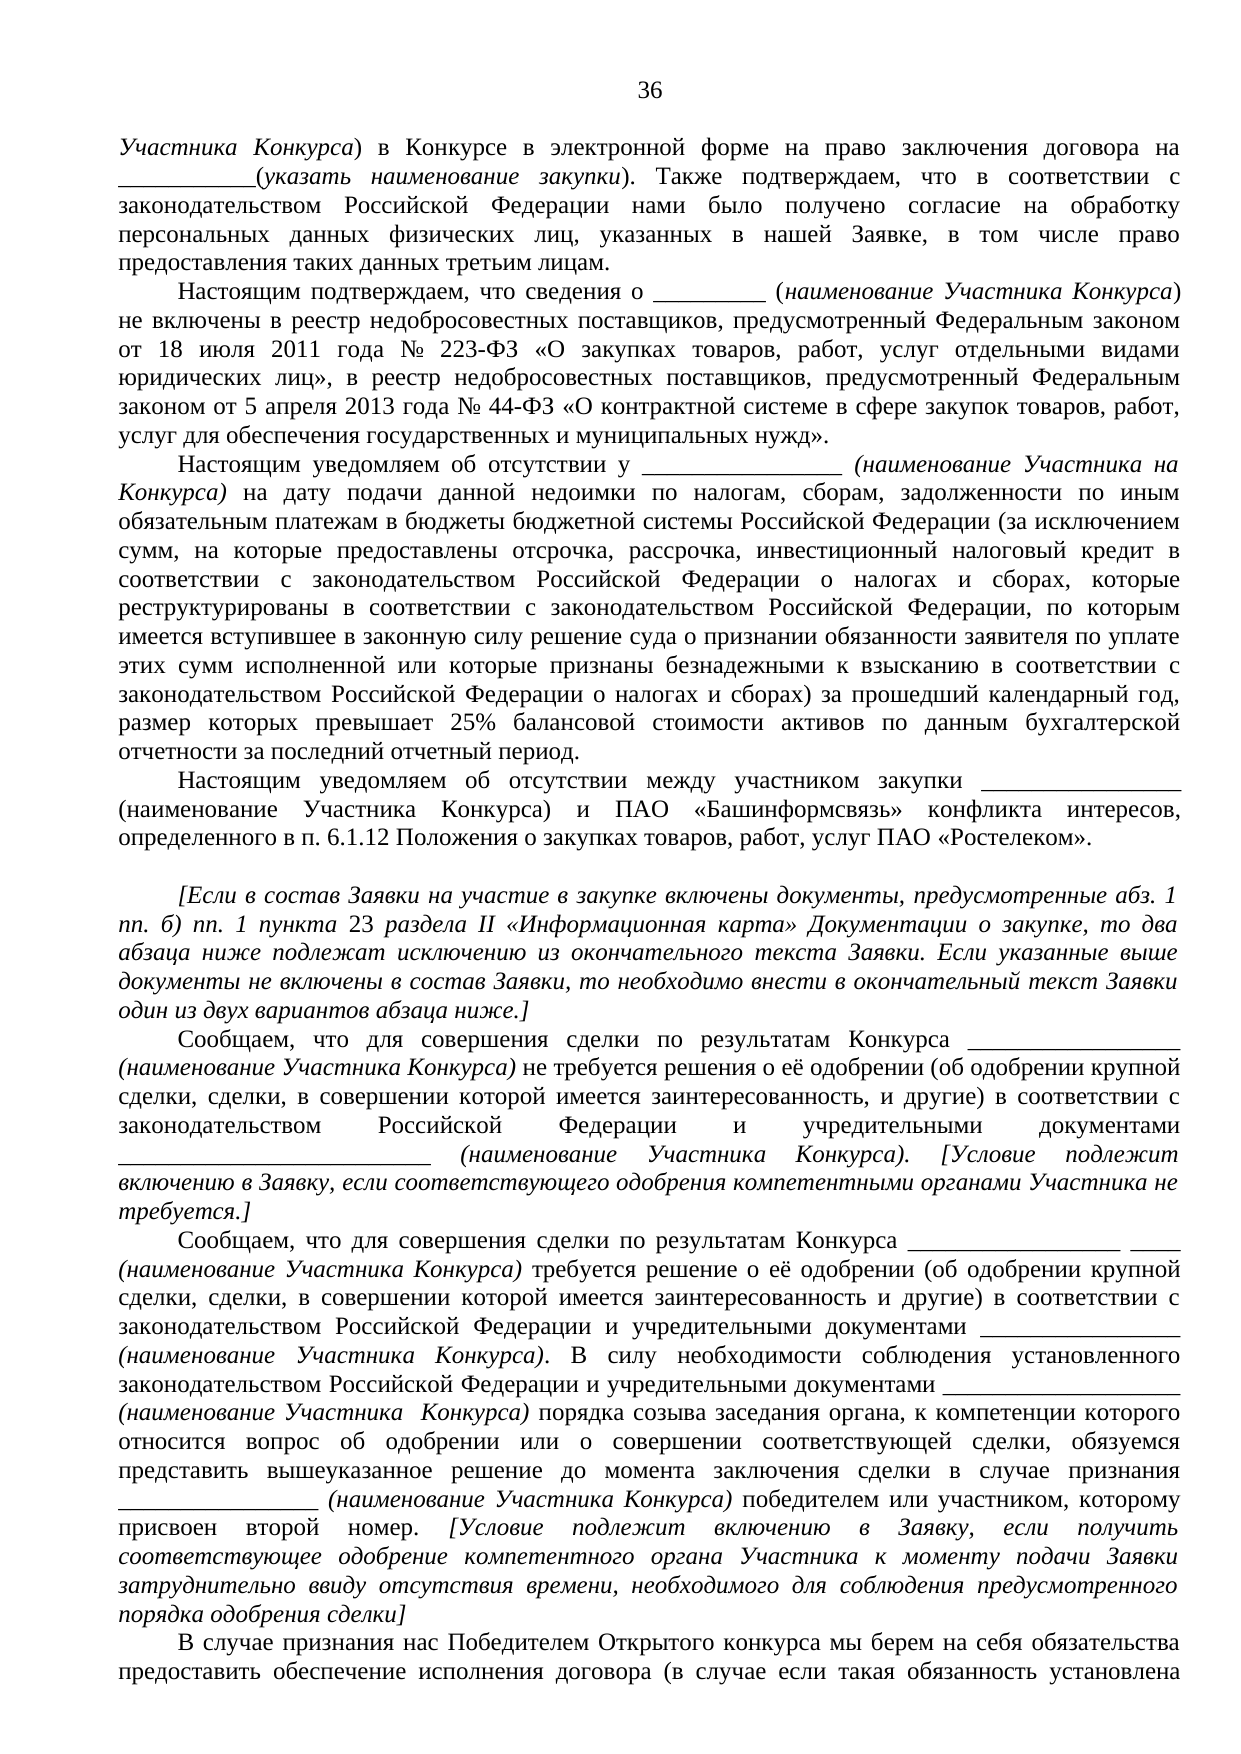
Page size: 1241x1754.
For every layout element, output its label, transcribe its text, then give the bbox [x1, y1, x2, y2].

text Настоящим подтверждаем, что сведения о _________ (наименование Участника Конкурса) не включены в реестр недобросовестных поставщиков, предусмотренный Федеральным законом от 18 июля 2011 года № 223-ФЗ «О закупках товаров, работ, услуг отдельными видами юридических лиц», в реестр недобросовестных поставщиков, предусмотренный Федеральным законом от 5 апреля 2013 года № 44-ФЗ «О контрактной системе в сфере закупок товаров, работ, услуг для обеспечения государственных и муниципальных нужд». [118, 276, 1181, 449]
text Настоящим уведомляем об отсутствии между участником закупки ________________ (наименование Участника Конкурса) и ПАО «Башинформсвязь» конфликта интересов, определенного в п. 6.1.12 Положения о закупках товаров, работ, услуг ПАО «Ростелеком». [118, 765, 1181, 851]
text Сообщаем, что для совершения сделки по результатам Конкурса _________________ ____ (наименование Участника Конкурса) требуется решение о её одобрении (об одобрении крупной сделки, сделки, в совершении которой имеется заинтересованность и другие) в соответствии с законодательством Российской Федерации и учредительными документами ________________ (наименование Участника Конкурса). В силу необходимости соблюдения установленного законодательством Российской Федерации и учредительными документами ___________________ (наименование Участника Конкурса) порядка созыва заседания органа, к компетенции которого относится вопрос об одобрении или о совершении соответствующей сделки, обязуемся представить вышеуказанное решение до момента заключения сделки в случае признания ________________ (наименование Участника Конкурса) победителем или участником, которому присвоен второй номер. [Условие подлежит включению в Заявку, если получить соответствующее одобрение компетентного органа Участника к моменту подачи Заявки затруднительно ввиду отсутствия времени, необходимого для соблюдения предусмотренного порядка одобрения сделки] [118, 1225, 1181, 1627]
text Настоящим уведомляем об отсутствии у ________________ (наименование Участника на Конкурса) на дату подачи данной недоимки по налогам, сборам, задолженности по иным обязательным платежам в бюджеты бюджетной системы Российской Федерации (за исключением сумм, на которые предоставлены отсрочка, рассрочка, инвестиционный налоговый кредит в соответствии с законодательством Российской Федерации о налогах и сборах, которые реструктурированы в соответствии с законодательством Российской Федерации, по которым имеется вступившее в законную силу решение суда о признании обязанности заявителя по уплате этих сумм исполненной или которые признаны безнадежными к взысканию в соответствии с законодательством Российской Федерации о налогах и сборах) за прошедший календарный год, размер которых превышает 25% балансовой стоимости активов по данным бухгалтерской отчетности за последний отчетный период. [118, 449, 1181, 765]
text Сообщаем, что для совершения сделки по результатам Конкурса _________________ (наименование Участника Конкурса) не требуется решения о её одобрении (об одобрении крупной сделки, сделки, в совершении которой имеется заинтересованность, и другие) в соответствии с законодательством Российской Федерации и учредительными документами _________________________ (наименование Участника Конкурса). [Условие подлежит включению в Заявку, если соответствующего одобрения компетентными органами Участника не требуется.] [118, 1024, 1181, 1225]
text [118, 1627, 1181, 1685]
text [Если в состав Заявки на участие в закупке включены документы, предусмотренные абз. 1 пп. б) пп. 1 пункта 23 раздела II «Информационная карта» Документации о закупке, то два абзаца ниже подлежат исключению из окончательного текста Заявки. Если указанные выше документы не включены в состав Заявки, то необходимо внести в окончательный текст Заявки один из двух вариантов абзаца ниже.] [118, 880, 1181, 1024]
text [118, 132, 1181, 276]
